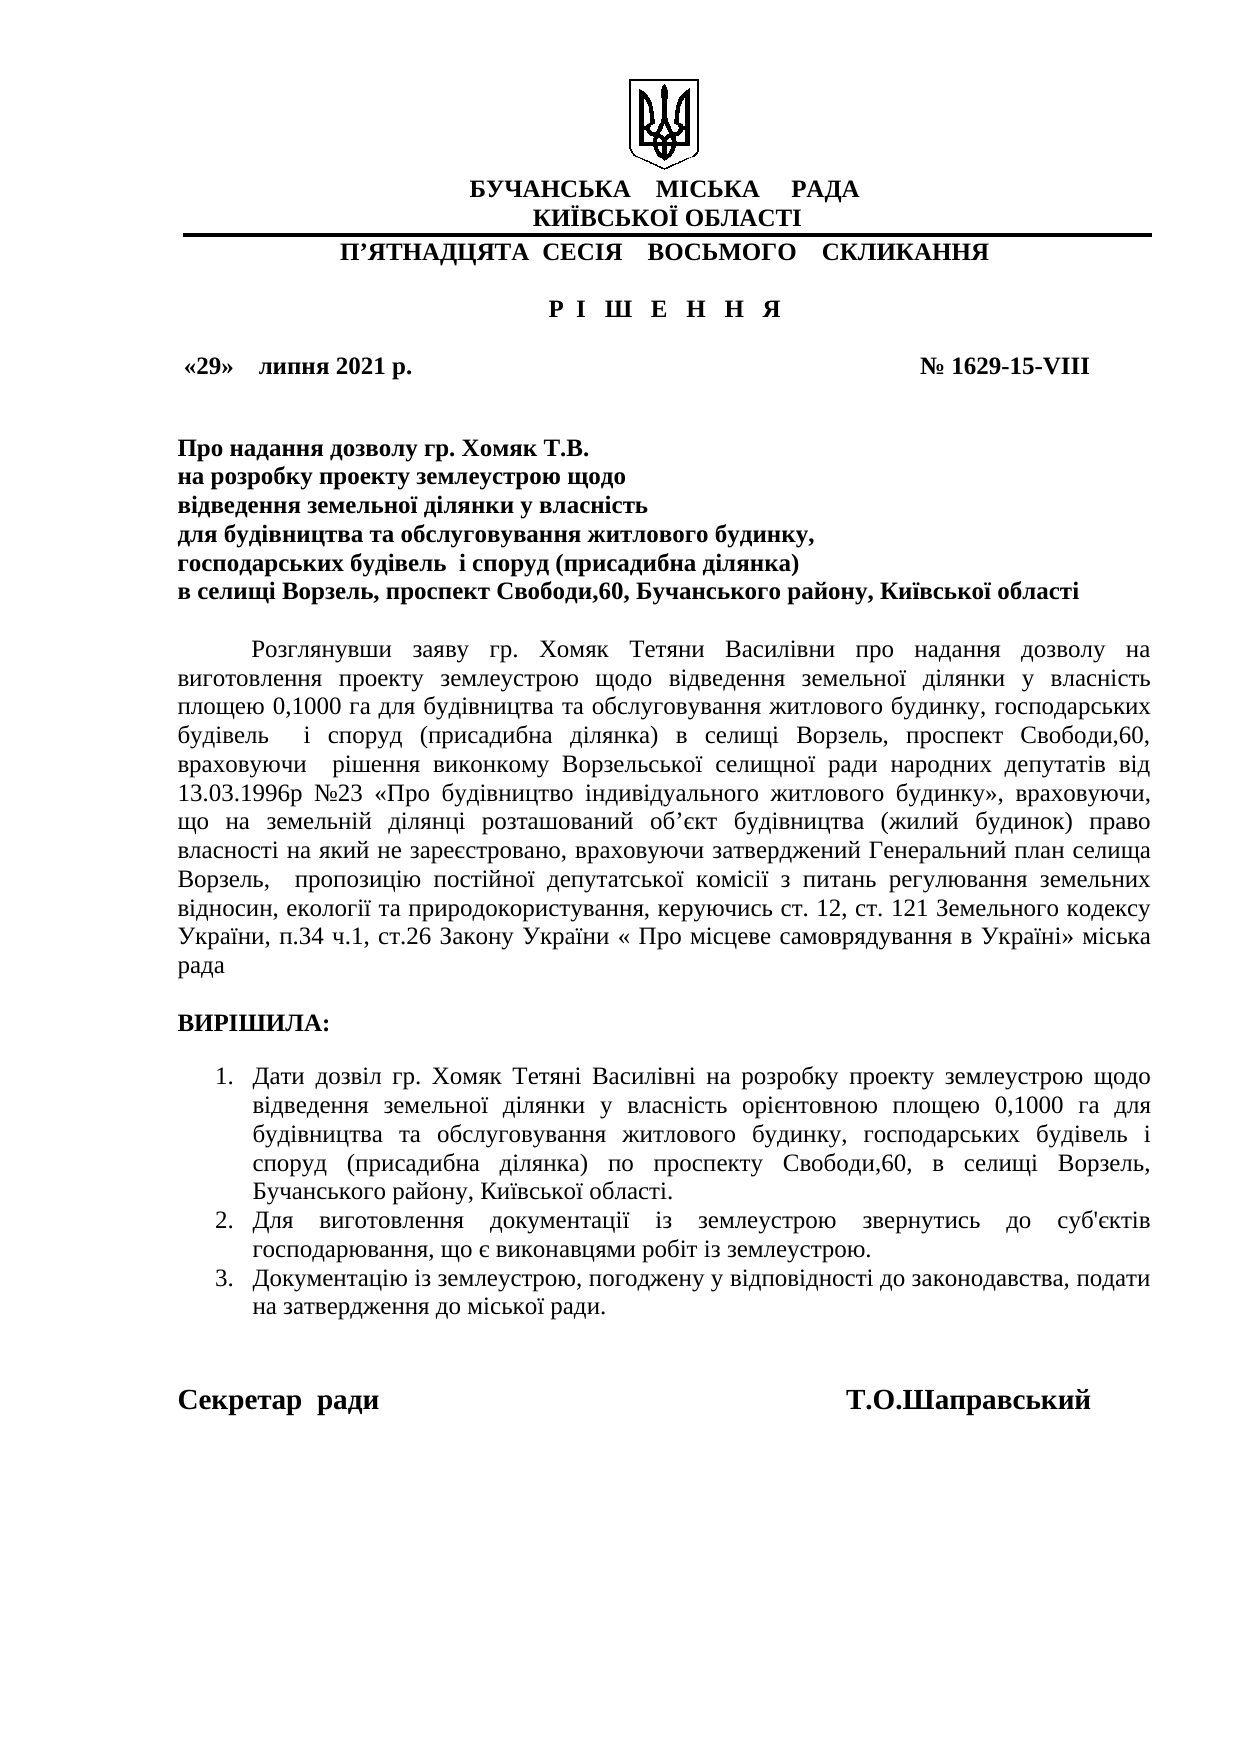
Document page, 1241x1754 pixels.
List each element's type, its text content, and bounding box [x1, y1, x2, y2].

text на розробку проекту землеустрою щодо [177, 461, 1152, 490]
text Розглянувши заяву гр. Хомяк Тетяни Василівни про надання дозволу на виготовлення проекту землеустрою щодо відведення земельної ділянки у власність площею 0,1000 га для будівництва та обслуговування житлового будинку, господарських будівель і споруд (присадибна ділянка) в селищі Ворзель, проспект Свободи,60, враховуючи рішення виконкому Ворзельської селищної ради народних депутатів від 13.03.1996р №23 «Про будівництво індивідуального житлового будинку», враховуючи, що на земельній ділянці розташований об’єкт будівництва (жилий будинок) право власності на який не зареєстровано, враховуючи затверджений Генеральний план селища Ворзель, пропозицію постійної депутатської комісії з питань регулювання земельних відносин, екології та природокористування, керуючись ст. 12, ст. 121 Земельного кодексу України, п.34 ч.1, ст.26 Закону України « Про місцеве самоврядування в Україні» міська рада [177, 634, 1152, 979]
text Секретар ради Т.О.Шаправський [177, 1382, 1152, 1416]
text для будівництва та обслуговування житлового будинку, [177, 519, 1152, 548]
text господарських будівель і споруд (присадибна ділянка) [177, 548, 1152, 576]
list Для виготовлення документації із землеустрою звернутись до суб'єктів господарювання, що є виконавцями робіт із землеустрою. [215, 1205, 1152, 1263]
text КИЇВСЬКОЇ ОБЛАСТІ [183, 203, 1152, 233]
text ВИРІШИЛА: [177, 1008, 1152, 1036]
text БУЧАНСЬКА МІСЬКА РАДА [177, 174, 1152, 203]
text Р І Ш Е Н Н Я [177, 294, 1152, 323]
text «29» липня 2021 р. № 1629-15-VIIІ [177, 351, 1152, 379]
list Дати дозвіл гр. Хомяк Тетяні Василівні на розробку проекту землеустрою щодо відведення земельної ділянки у власність орієнтовною площею 0,1000 га для будівництва та обслуговування житлового будинку, господарських будівель і споруд (присадибна ділянка) по проспекту Свободи,60, в селищі Ворзель, Бучанського району, Київської області. [215, 1061, 1152, 1205]
list Документацію із землеустрою, погоджену у відповідності до законодавства, подати на затвердження до міської ради. [215, 1263, 1152, 1320]
text в селищі Ворзель, проспект Свободи,60, Бучанського району, Київської області [177, 576, 1152, 605]
text відведення земельної ділянки у власність [177, 490, 1152, 519]
text Про надання дозволу гр. Хомяк Т.В. [177, 433, 1152, 461]
text П’ЯТНАДЦЯТА СЕСІЯ ВОСЬМОГО СКЛИКАННЯ [177, 237, 1152, 265]
